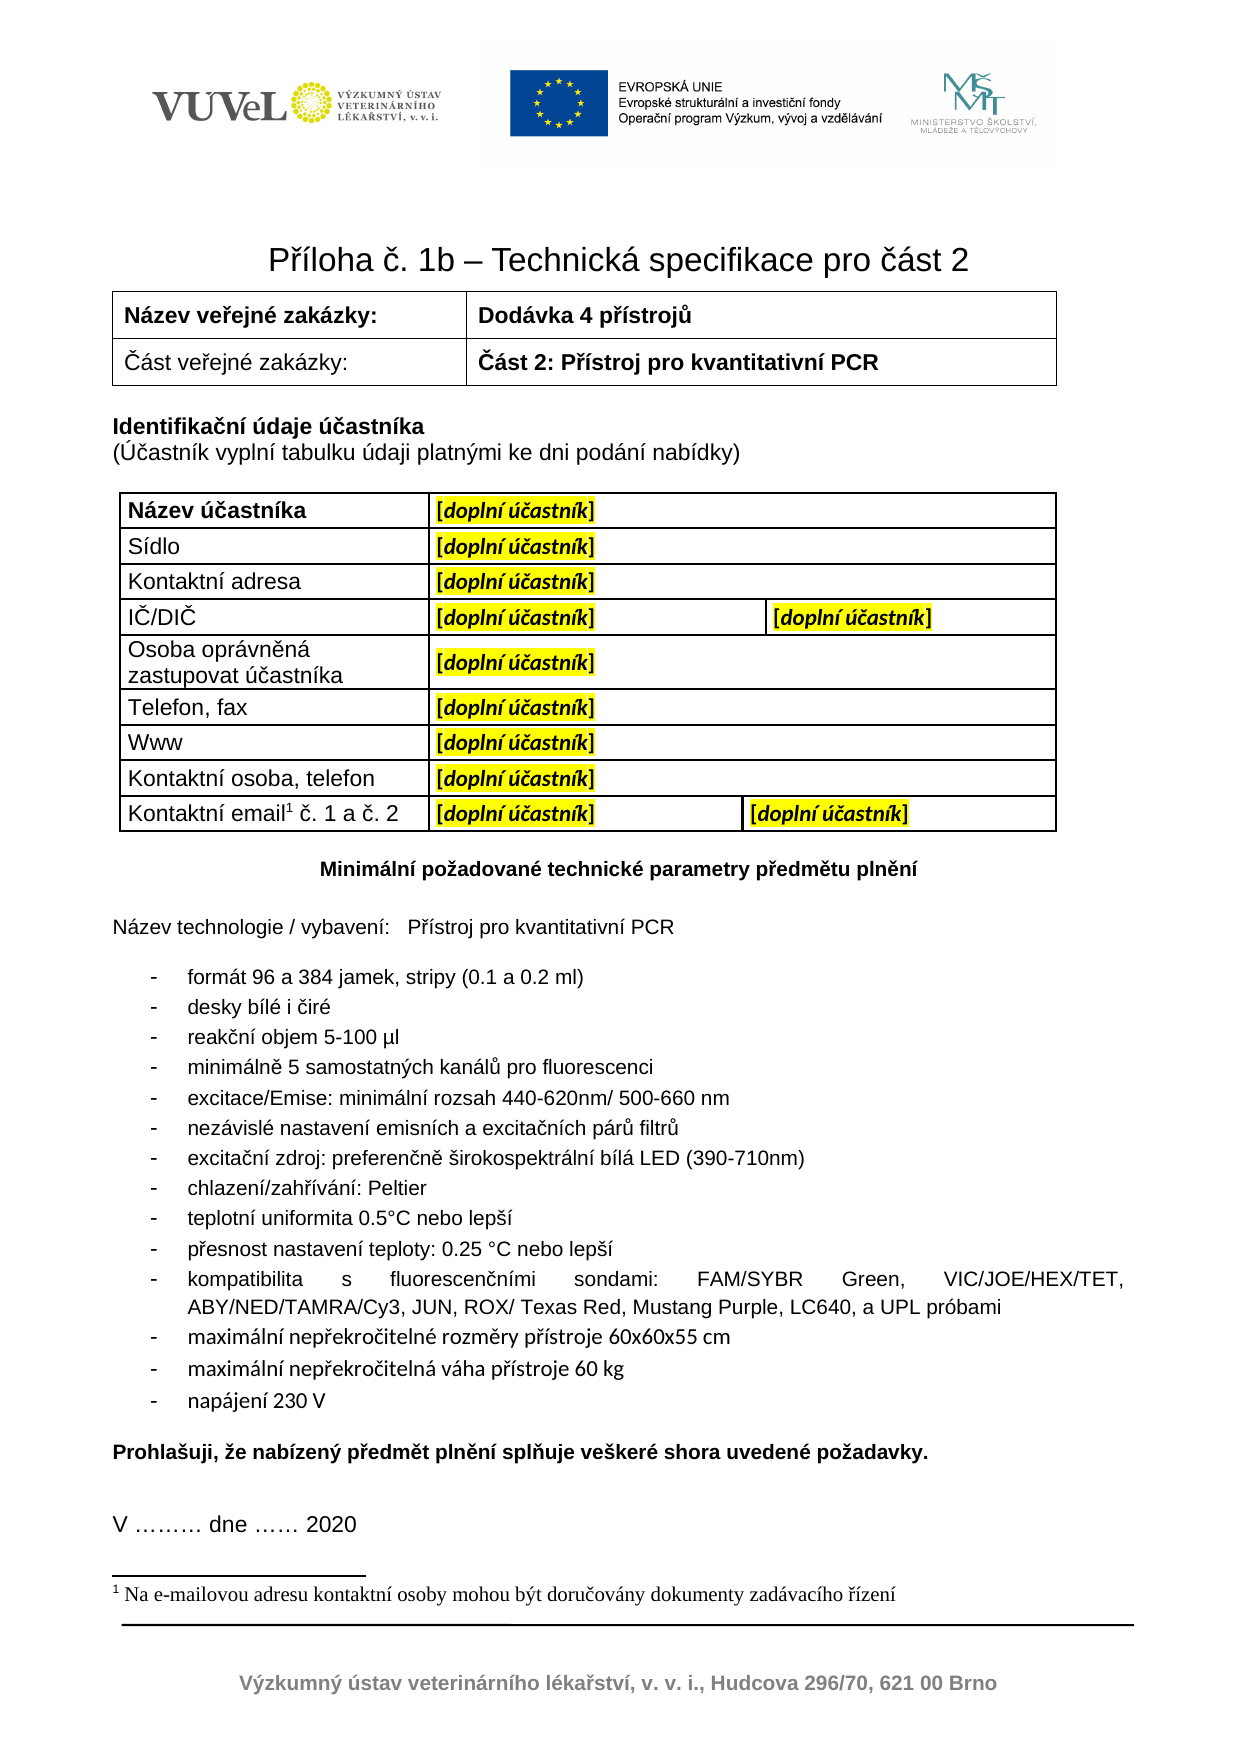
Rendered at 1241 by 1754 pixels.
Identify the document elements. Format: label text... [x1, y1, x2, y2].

table_cell [doplní účastník] [430, 761, 1055, 794]
list V ……… dne …… 2020 [112, 1511, 1125, 1538]
table_header Název veřejné zakázky: [113, 292, 466, 338]
table_cell [doplní účastník] [430, 797, 741, 830]
table_cell Sídlo [121, 529, 428, 563]
list (Účastník vyplní tabulku údaji platnými ke dni podání nabídky) [112, 439, 1125, 465]
list teplotní uniformita 0.5°C nebo lepší [150, 1204, 1125, 1231]
list maximální nepřekročitelné rozměry přístroje 60x60x55 cm [150, 1322, 1125, 1350]
text Název technologie / vybavení: Přístroj pro kvantitativní PCR [112, 915, 1125, 939]
text Příloha č. 1b – Technická specifikace pro část 2 [112, 240, 1125, 279]
text Prohlašuji, že nabízený předmět plnění splňuje veškeré shora uvedené požadavky. [112, 1439, 1125, 1463]
list formát 96 a 384 jamek, stripy (0.1 a 0.2 ml) [150, 963, 1125, 989]
list maximální nepřekročitelná váha přístroje 60 kg [150, 1354, 1125, 1382]
table_cell [doplní účastník] [744, 797, 1055, 830]
list nezávislé nastavení emisních a excitačních párů filtrů [150, 1114, 1125, 1140]
table_cell [doplní účastník] [430, 529, 1055, 563]
table_header Dodávka 4 přístrojů [467, 292, 1056, 338]
list excitační zdroj: preferenčně širokospektrální bílá LED (390-710nm) [150, 1144, 1125, 1170]
table_header Název účastníka [121, 494, 428, 527]
table_cell [doplní účastník] [767, 600, 1055, 633]
table_cell [doplní účastník] [430, 726, 1055, 759]
list napájení 230 V [150, 1386, 1125, 1414]
list kompatibilita s fluorescenčními sondami: FAM/SYBR Green, VIC/JOE/HEX/TET, ABY/NED/TAMRA/Cy3, JUN, ROX/ Texas Red, Mustang Purple, LC640, a UPL próbami [150, 1265, 1125, 1318]
text Minimální požadované technické parametry předmětu plnění [112, 857, 1125, 881]
table_cell [doplní účastník] [430, 600, 765, 633]
list reakční objem 5-100 µl [150, 1023, 1125, 1049]
table_cell [doplní účastník] [430, 636, 1055, 688]
table_cell [doplní účastník] [430, 690, 1055, 724]
list chlazení/zahřívání: Peltier [150, 1174, 1125, 1200]
table_cell Www [121, 726, 428, 759]
table_cell Osoba oprávněná zastupovat účastníka [121, 636, 428, 688]
table_cell Část veřejné zakázky: [113, 339, 466, 385]
table_cell Část 2: Přístroj pro kvantitativní PCR [467, 339, 1056, 385]
table_cell Kontaktní email č. 1 a č. 2 [121, 797, 428, 830]
list excitace/Emise: minimální rozsah 440-620nm/ 500-660 nm [150, 1083, 1125, 1110]
list minimálně 5 samostatných kanálů pro fluorescenci [150, 1053, 1125, 1079]
table_cell Telefon, fax [121, 690, 428, 724]
table_cell IČ/DIČ [121, 600, 428, 633]
table_cell Kontaktní osoba, telefon [121, 761, 428, 794]
list desky bílé i čiré [150, 993, 1125, 1019]
table_header [doplní účastník] [430, 494, 1055, 527]
list přesnost nastavení teploty: 0.25 °C nebo lepší [150, 1234, 1125, 1261]
list Identifikační údaje účastníka [112, 413, 1125, 439]
table_cell [doplní účastník] [430, 565, 1055, 598]
table_cell Kontaktní adresa [121, 565, 428, 598]
